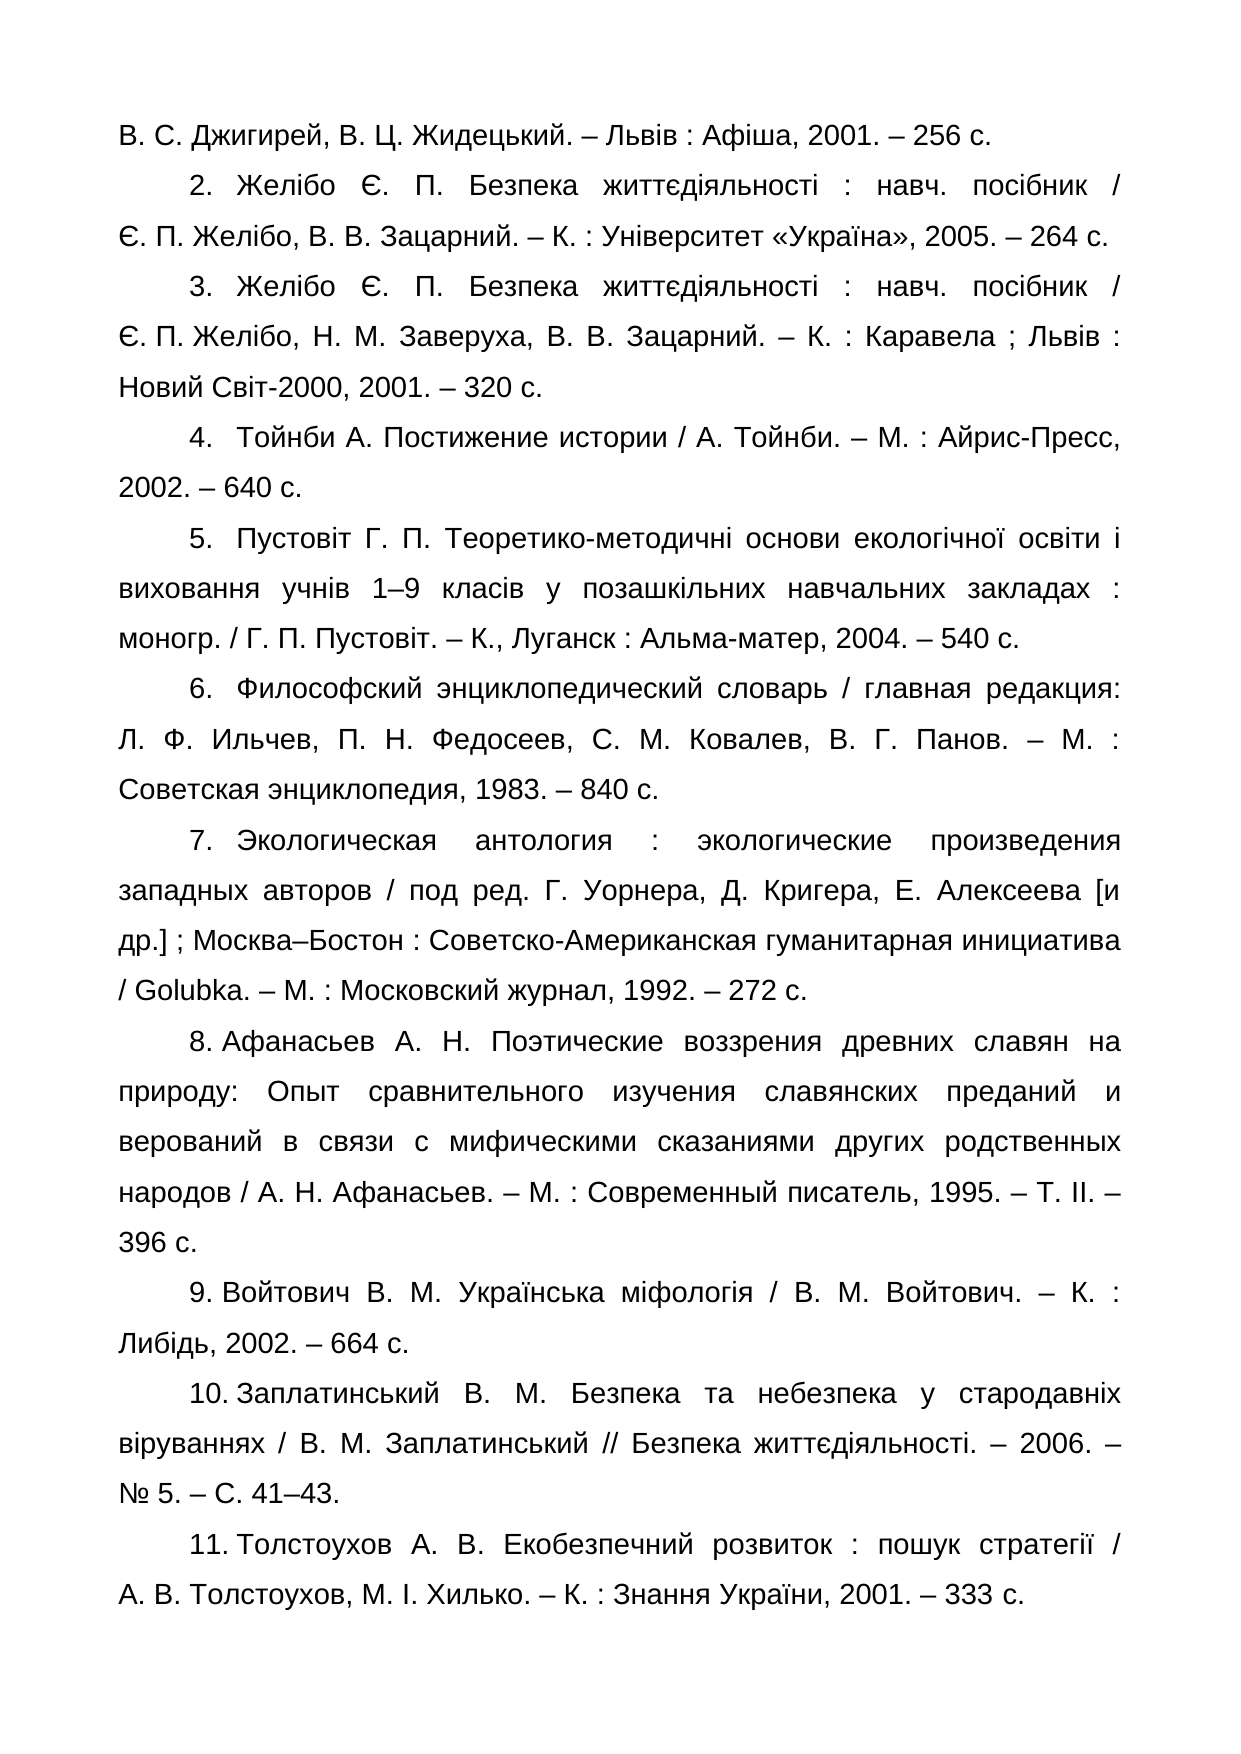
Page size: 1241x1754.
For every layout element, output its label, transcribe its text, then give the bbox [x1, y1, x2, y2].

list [118, 118, 1122, 152]
list Афанасьев А. Н. Поэтические воззрения древних славян на природу: Опыт сравнительного изучения славянских преданий и верований в связи с мифическими сказаниями других родственных народов / А. Н. Афанасьев. – М. : Современный писатель, 1995. – Т. ІІ. – 396 с. [118, 1024, 1122, 1258]
list Войтович В. М. Українська міфологія / В. М. Войтович. – К. : Либідь, 2002. – 664 с. [118, 1275, 1122, 1359]
list Философский энциклопедический словарь / главная редакция: Л. Ф. Ильчев, П. Н. Федосеев, С. М. Ковалев, В. Г. Панов. – М. : Советская энциклопедия, 1983. – 840 с. [118, 672, 1122, 806]
list Заплатинський В. М. Безпека та небезпека у стародавніх віруваннях / В. М. Заплатинський // Безпека життєдіяльності. – 2006. – № 5. – С. 41–43. [118, 1376, 1122, 1510]
list Желібо Є. П. Безпека життєдіяльності : навч. посібник / Є. П. Желібо, В. В. Зацарний. – К. : Університет «Україна», 2005. – 264 с. [118, 168, 1122, 252]
list Желібо Є. П. Безпека життєдіяльності : навч. посібник / Є. П. Желібо, Н. М. Заверуха, В. В. Зацарний. – К. : Каравела ; Львів : Новий Світ-2000, 2001. – 320 с. [118, 269, 1122, 403]
list Толстоухов А. В. Екобезпечний розвиток : пошук стратегії / А. В. Толстоухов, М. І. Хилько. – К. : Знання України, 2001. – 333 с. [118, 1527, 1122, 1611]
list Пустовіт Г. П. Теоретико-методичні основи екологічної освіти і виховання учнів 1–9 класів у позашкільних навчальних закладах : моногр. / Г. П. Пустовіт. – К., Луганск : Альма-матер, 2004. – 540 с. [118, 521, 1122, 655]
list Тойнби А. Постижение истории / А. Тойнби. – М. : Айрис-Пресс, 2002. – 640 с. [118, 420, 1122, 504]
list Экологическая антология : экологические произведения западных авторов / под ред. Г. Уорнера, Д. Кригера, Е. Алексеева [и др.] ; Москва–Бостон : Советско-Американская гуманитарная инициатива / Golubka. – М. : Московский журнал, 1992. – 272 с. [118, 822, 1122, 1007]
